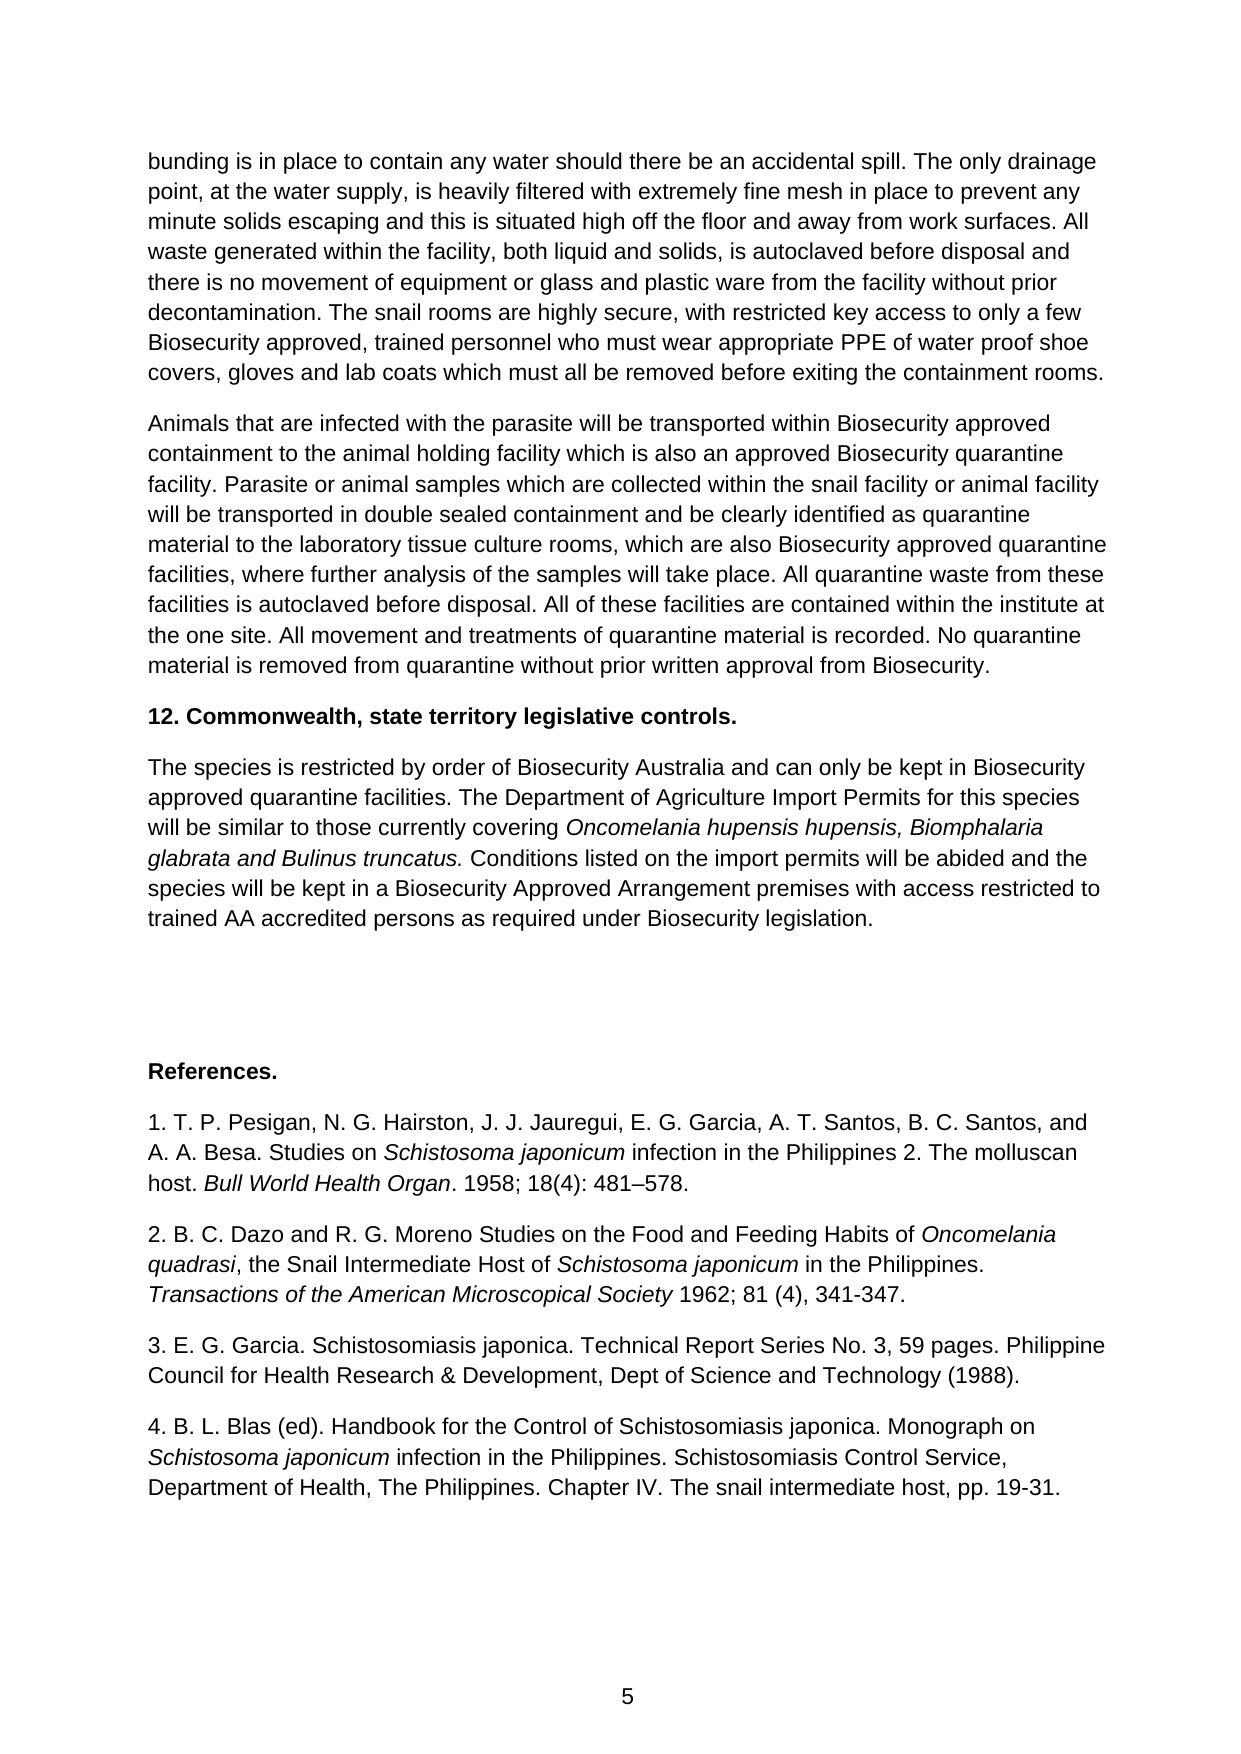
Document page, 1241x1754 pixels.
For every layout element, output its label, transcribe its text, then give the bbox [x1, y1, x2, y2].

text 1. T. P. Pesigan, N. G. Hairston, J. J. Jauregui, E. G. Garcia, A. T. Santos, B. C. Santos, and A. A. Besa. Studies on Schistosoma japonicum infection in the Philippines 2. The molluscan host. Bull World Health Organ. 1958; 18(4): 481–578. [148, 1109, 1107, 1196]
text 3. E. G. Garcia. Schistosomiasis japonica. Technical Report Series No. 3, 59 pages. Philippine Council for Health Research & Development, Dept of Science and Technology (1988). [148, 1332, 1107, 1389]
subtitle References. [148, 1058, 1107, 1084]
text The species is restricted by order of Biosecurity Australia and can only be kept in Biosecurity approved quarantine facilities. The Department of Agriculture Import Permits for this species will be similar to those currently covering Oncomelania hupensis hupensis, Biomphalaria glabrata and Bulinus truncatus. Conditions listed on the import permits will be abided and the species will be kept in a Biosecurity Approved Arrangement premises with access restricted to trained AA accredited persons as required under Biosecurity legislation. [148, 754, 1107, 931]
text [148, 148, 1107, 386]
text 4. B. L. Blas (ed). Handbook for the Control of Schistosomiasis japonica. Monograph on Schistosoma japonicum infection in the Philippines. Schistosomiasis Control Service, Department of Health, The Philippines. Chapter IV. The snail intermediate host, pp. 19-31. [148, 1413, 1107, 1500]
text 2. B. C. Dazo and R. G. Moreno Studies on the Food and Feeding Habits of Oncomelania quadrasi, the Snail Intermediate Host of Schistosoma japonicum in the Philippines. Transactions of the American Microscopical Society 1962; 81 (4), 341-347. [148, 1221, 1107, 1307]
text Animals that are infected with the parasite will be transported within Biosecurity approved containment to the animal holding facility which is also an approved Biosecurity quarantine facility. Parasite or animal samples which are collected within the snail facility or animal facility will be transported in double sealed containment and be clearly identified as quarantine material to the laboratory tissue culture rooms, which are also Biosecurity approved quarantine facilities, where further analysis of the samples will take place. All quarantine waste from these facilities is autoclaved before disposal. All of these facilities are contained within the institute at the one site. All movement and treatments of quarantine material is recorded. No quarantine material is removed from quarantine without prior written approval from Biosecurity. [148, 410, 1107, 678]
subtitle 12. Commonwealth, state territory legislative controls. [148, 703, 1107, 729]
